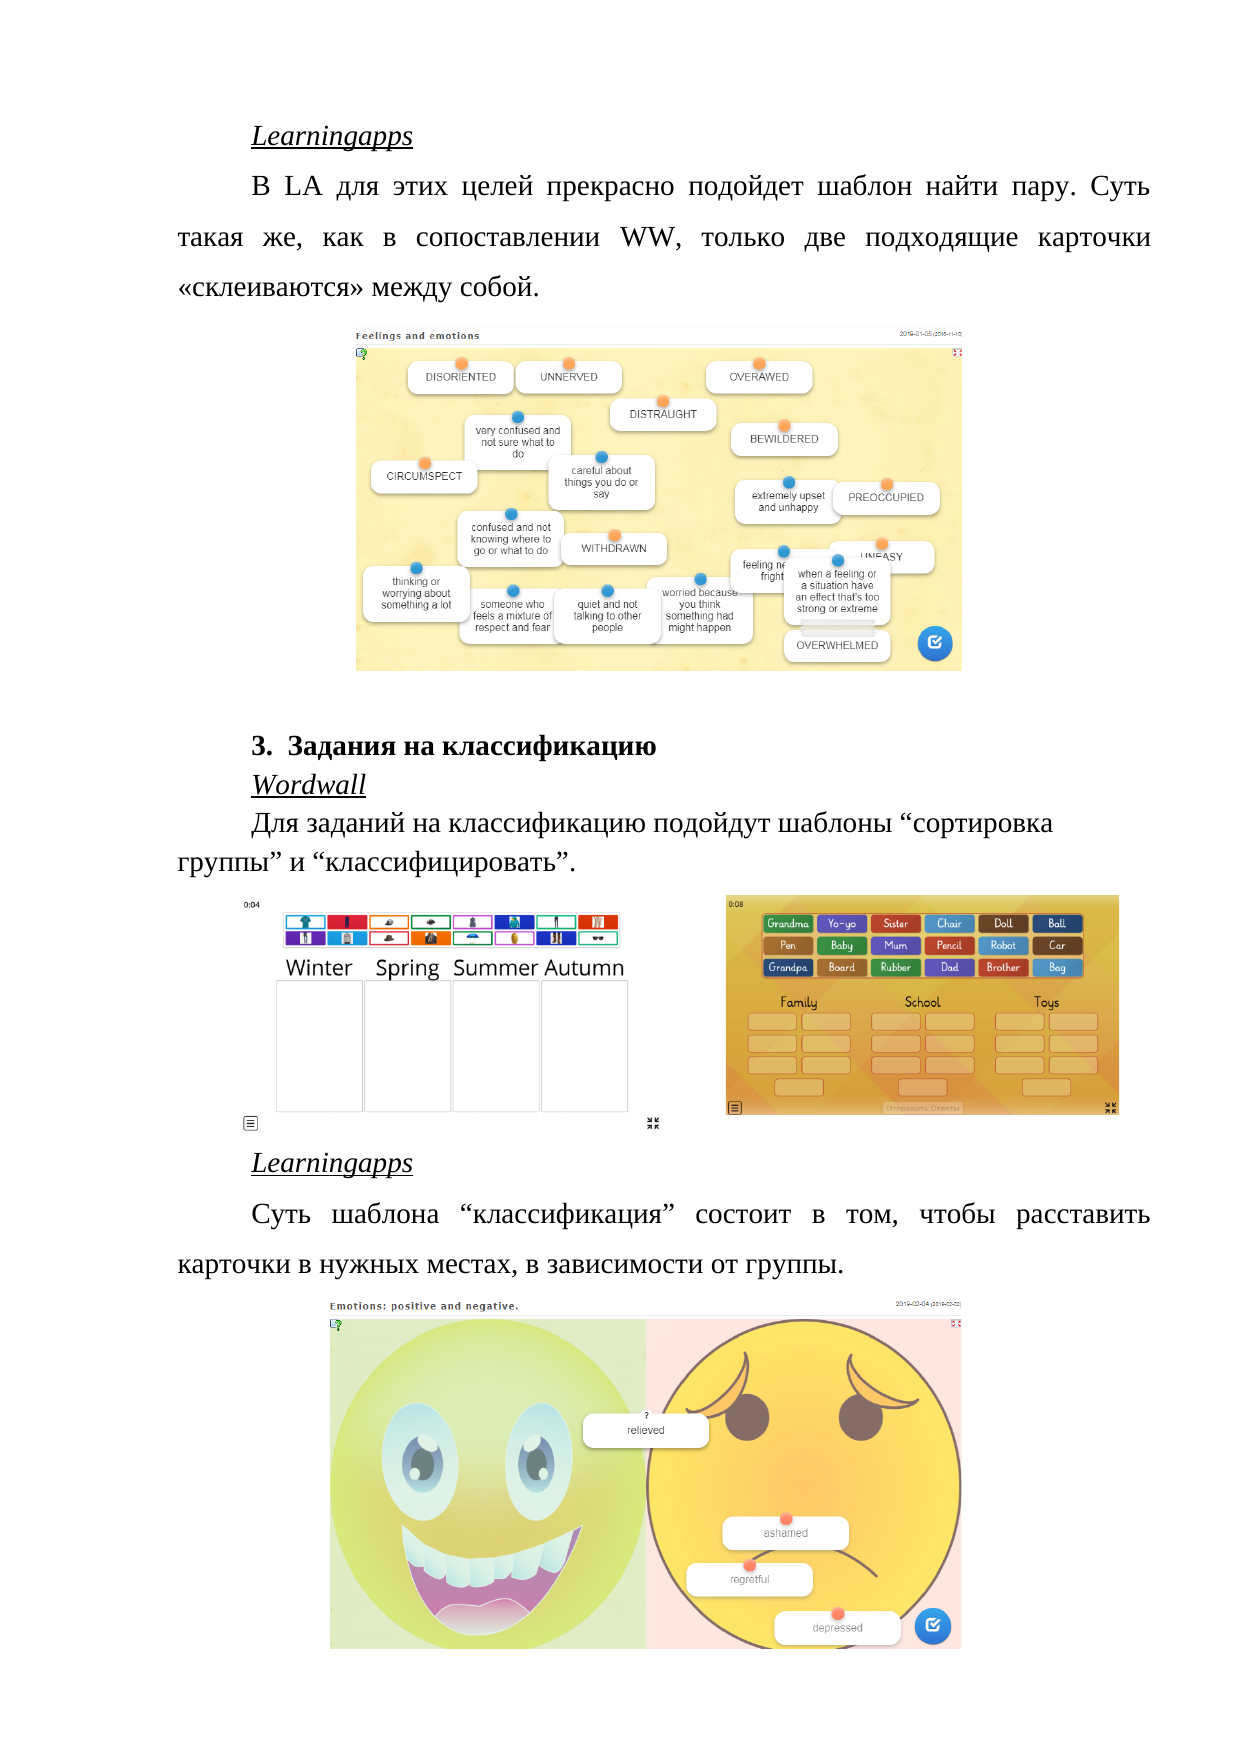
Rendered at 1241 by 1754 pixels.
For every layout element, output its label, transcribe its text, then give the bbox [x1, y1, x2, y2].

text Learningapps [177, 118, 1152, 152]
text Суть шаблона “классификация” состоит в том, чтобы расставить карточки в нужных местах, в зависимости от группы. [177, 1196, 1152, 1280]
text Learningapps [177, 959, 1152, 1179]
text Wordwall [177, 767, 1152, 800]
text Для заданий на классификацию подойдут шаблоны “сортировка группы” и “классифицировать”. [177, 805, 1152, 877]
picture [350, 326, 962, 670]
picture [323, 1297, 962, 1648]
text В LA для этих целей прекрасно подойдет шаблон найти пару. Суть такая же, как в сопоставлении WW, только две подходящие карточки «склеиваются» между собой. [177, 168, 1152, 303]
picture [240, 895, 663, 1130]
picture [725, 895, 1120, 1114]
text 3. Задания на классификацию [177, 728, 1152, 762]
